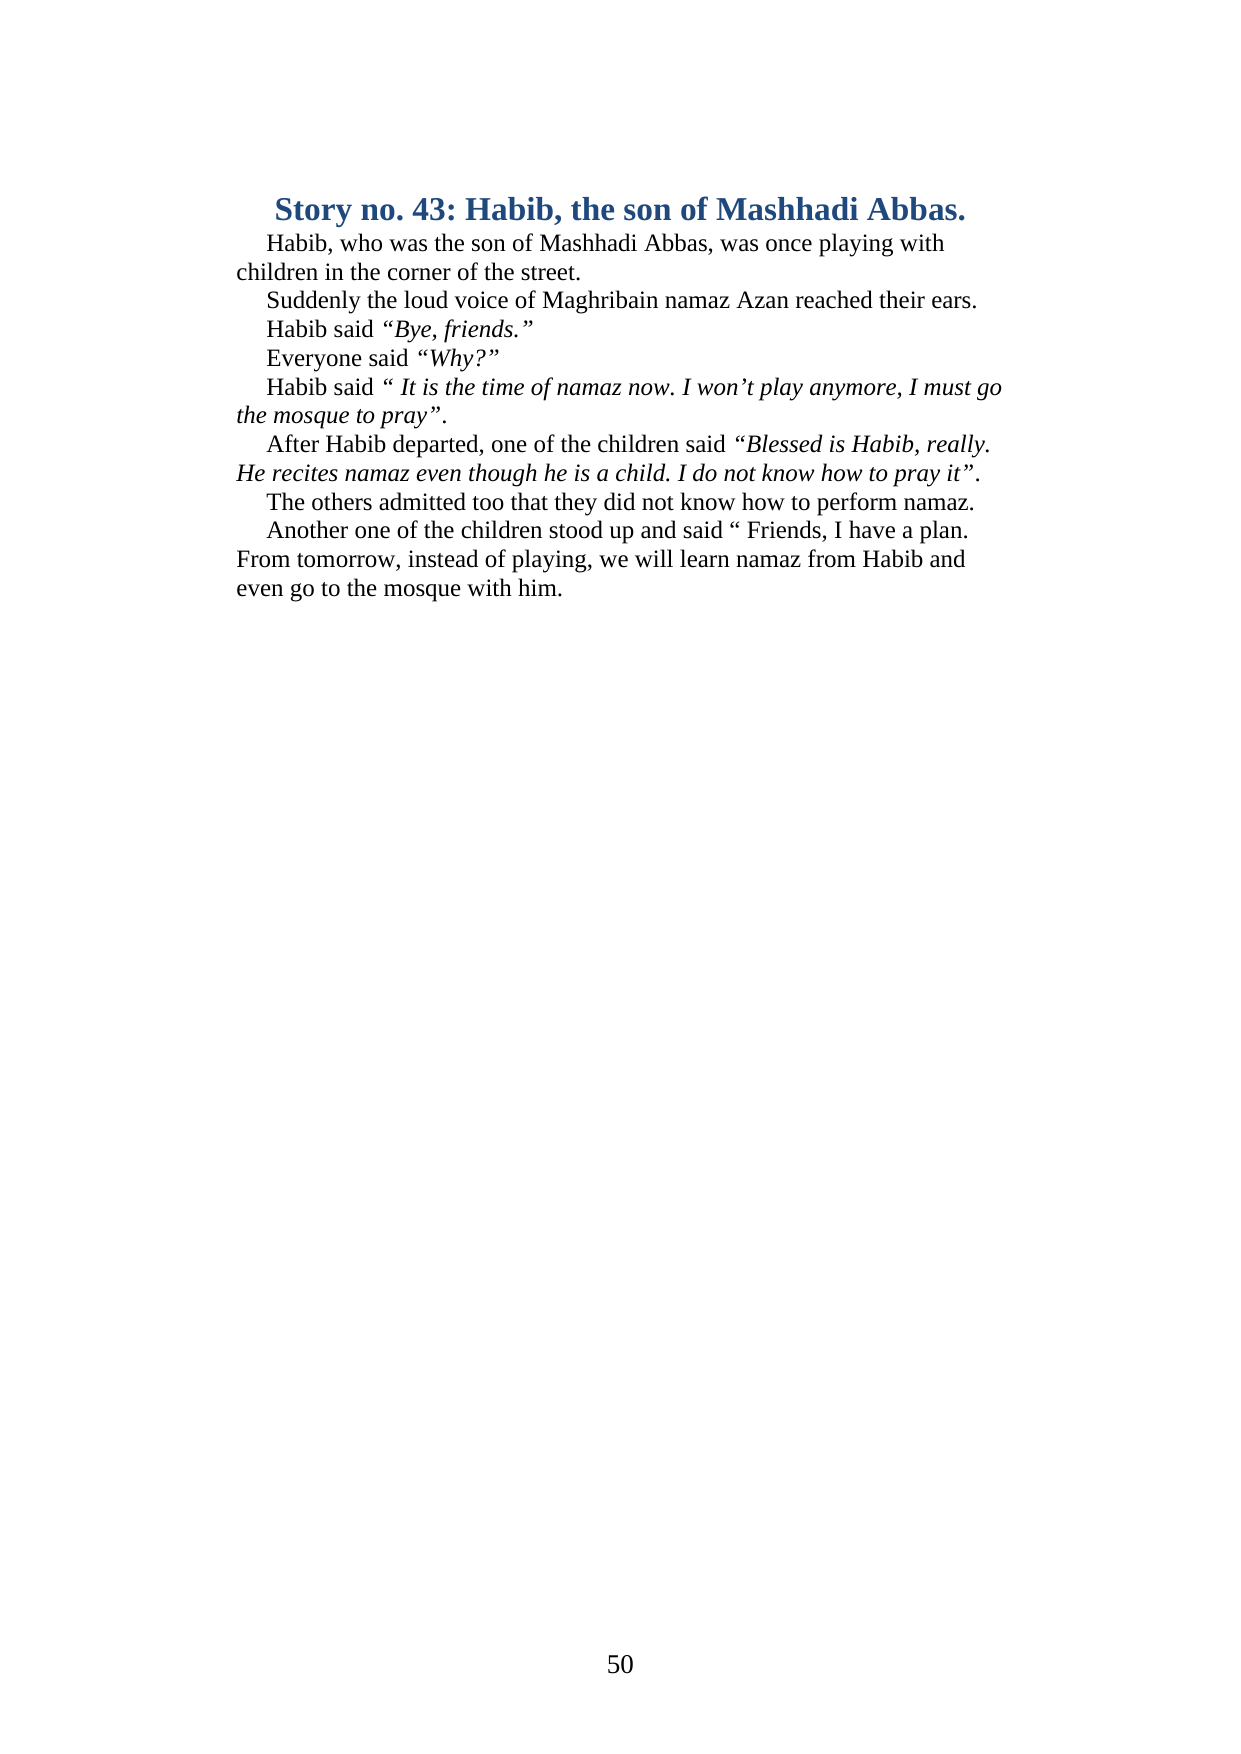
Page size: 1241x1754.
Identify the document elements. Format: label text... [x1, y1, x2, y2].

text After Habib departed, one of the children said “Blessed is Habib, really. He recites namaz even though he is a child. I do not know how to pray it”. [236, 429, 1004, 487]
text The others admitted too that they did not know how to perform namaz. [236, 487, 1004, 516]
subtitle Story no. 43: Habib, the son of Mashhadi Abbas. [236, 190, 1004, 228]
text Suddenly the loud voice of Maghribain namaz Azan reached their ears. [236, 286, 1004, 314]
text Habib said “ It is the time of namaz now. I won’t play anymore, I must go the mosque to pray”. [236, 372, 1004, 429]
text Habib, who was the son of Mashhadi Abbas, was once playing with children in the corner of the street. [236, 228, 1004, 286]
text Everyone said “Why?” [236, 343, 1004, 372]
text Another one of the children stood up and said “ Friends, I have a plan. From tomorrow, instead of playing, we will learn namaz from Habib and even go to the mosque with him. [236, 516, 1004, 602]
text Habib said “Bye, friends.” [236, 314, 1004, 343]
